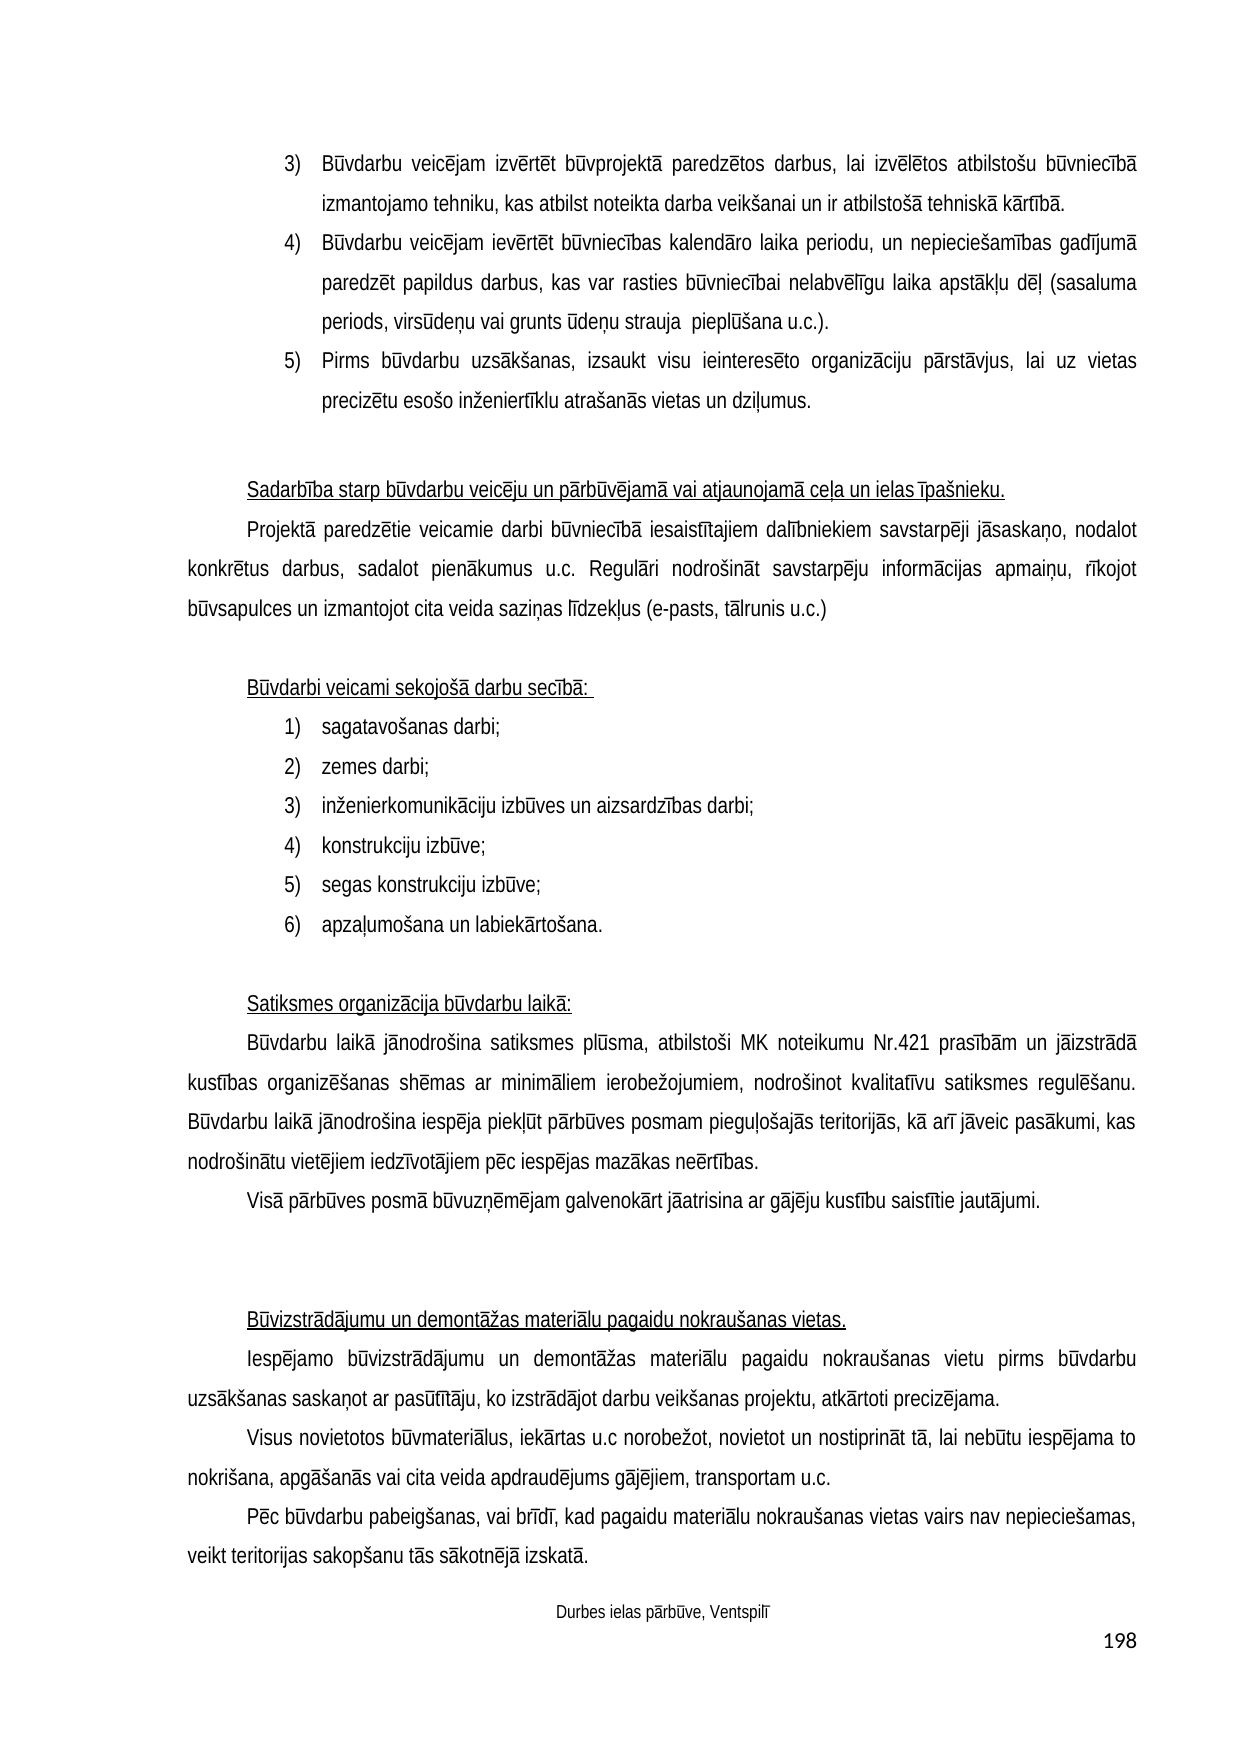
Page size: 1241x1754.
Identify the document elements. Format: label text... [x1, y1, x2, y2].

list zemes darbi; [284, 753, 1137, 779]
list apzaļumošana un labiekārtošana. [284, 911, 1137, 937]
text Sadarbība starp būvdarbu veicēju un pārbūvējamā vai atjaunojamā ceļa un ielas īpašnieku. [187, 476, 1137, 503]
text Būvdarbi veicami sekojošā darbu secībā: [187, 674, 1137, 700]
list Būvdarbu veicējam ievērtēt būvniecības kalendāro laika periodu, un nepieciešamības gadījumā paredzēt papildus darbus, kas var rasties būvniecībai nelabvēlīgu laika apstākļu dēļ (sasaluma periods, virsūdeņu vai grunts ūdeņu strauja pieplūšana u.c.). [284, 229, 1137, 334]
text Iespējamo būvizstrādājumu un demontāžas materiālu pagaidu nokraušanas vietu pirms būvdarbu uzsākšanas saskaņot ar pasūtītāju, ko izstrādājot darbu veikšanas projektu, atkārtoti precizējama. [187, 1345, 1137, 1411]
list Būvdarbu veicējam izvērtēt būvprojektā paredzētos darbus, lai izvēlētos atbilstošu būvniecībā izmantojamo tehniku, kas atbilst noteikta darba veikšanai un ir atbilstošā tehniskā kārtībā. [284, 150, 1137, 216]
text Visā pārbūves posmā būvuzņēmējam galvenokārt jāatrisina ar gājēju kustību saistītie jautājumi. [187, 1187, 1137, 1213]
list sagatavošanas darbi; [284, 713, 1137, 740]
text Visus novietotos būvmateriālus, iekārtas u.c norobežot, novietot un nostiprināt tā, lai nebūtu iespējama to nokrišana, apgāšanās vai cita veida apdraudējums gājējiem, transportam u.c. [187, 1424, 1137, 1490]
text Pēc būvdarbu pabeigšanas, vai brīdī, kad pagaidu materiālu nokraušanas vietas vairs nav nepieciešamas, veikt teritorijas sakopšanu tās sākotnējā izskatā. [187, 1503, 1137, 1569]
text Satiksmes organizācija būvdarbu laikā: [187, 990, 1137, 1016]
text Būvdarbu laikā jānodrošina satiksmes plūsma, atbilstoši MK noteikumu Nr.421 prasībām un jāizstrādā kustības organizēšanas shēmas ar minimāliem ierobežojumiem, nodrošinot kvalitatīvu satiksmes regulēšanu. Būvdarbu laikā jānodrošina iespēja piekļūt pārbūves posmam pieguļošajās teritorijās, kā arī jāveic pasākumi, kas nodrošinātu vietējiem iedzīvotājiem pēc iespējas mazākas neērtības. [187, 1029, 1137, 1174]
list Pirms būvdarbu uzsākšanas, izsaukt visu ieinteresēto organizāciju pārstāvjus, lai uz vietas precizētu esošo inženiertīklu atrašanās vietas un dziļumus. [284, 347, 1137, 413]
list konstrukciju izbūve; [284, 832, 1137, 858]
text Būvizstrādājumu un demontāžas materiālu pagaidu nokraušanas vietas. [187, 1306, 1137, 1332]
list segas konstrukciju izbūve; [284, 871, 1137, 898]
list inženierkomunikāciju izbūves un aizsardzības darbi; [284, 792, 1137, 819]
text Projektā paredzētie veicamie darbi būvniecībā iesaistītajiem dalībniekiem savstarpēji jāsaskaņo, nodalot konkrētus darbus, sadalot pienākumus u.c. Regulāri nodrošināt savstarpēju informācijas apmaiņu, rīkojot būvsapulces un izmantojot cita veida saziņas līdzekļus (e-pasts, tālrunis u.c.) [187, 516, 1137, 621]
